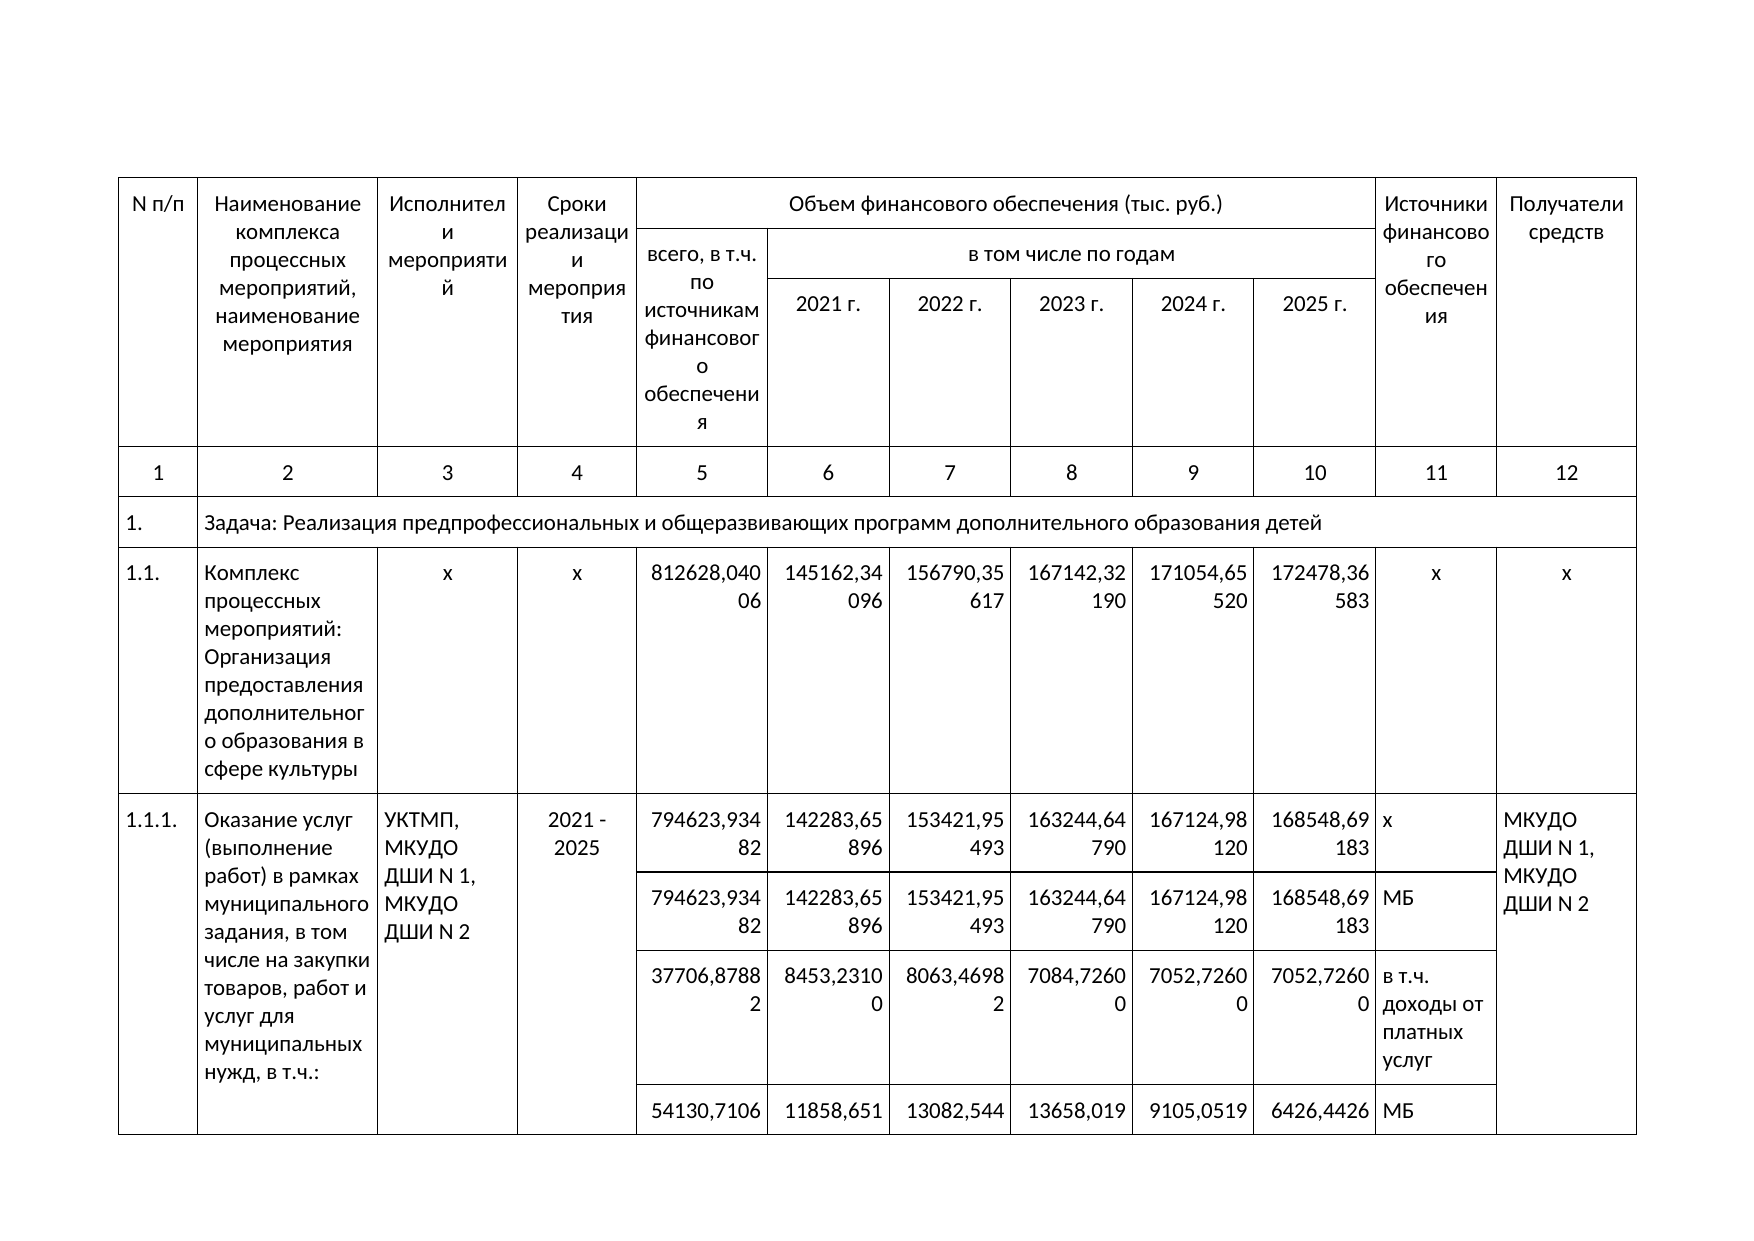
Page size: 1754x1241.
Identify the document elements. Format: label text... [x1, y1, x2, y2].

table_header N п/п [119, 178, 197, 446]
table_cell 168548,69183 [1254, 873, 1375, 950]
table_cell 2022 г. [890, 279, 1010, 446]
table_cell 9105,05194 [1133, 1085, 1253, 1134]
table_header Объем финансового обеспечения (тыс. руб.) [637, 178, 1375, 227]
table_cell 3 [378, 447, 517, 496]
table_cell 12 [1497, 447, 1636, 496]
table_cell 4 [518, 447, 636, 496]
table_cell 8063,46982 [890, 951, 1010, 1084]
table_cell 9 [1133, 447, 1253, 496]
table_cell 54130,71061 [637, 1085, 767, 1134]
table_cell 153421,95493 [890, 794, 1010, 871]
table_cell 145162,34096 [768, 548, 889, 793]
table_cell 2021 г. [768, 279, 889, 446]
table_cell Задача: Реализация предпрофессиональных и общеразвивающих программ дополнительного образования детей [198, 497, 1636, 547]
table_cell 794623,93482 [637, 794, 767, 871]
table_cell 168548,69183 [1254, 794, 1375, 871]
table_cell 10 [1254, 447, 1375, 496]
table_header Источники финансового обеспечения [1376, 178, 1496, 446]
table_cell 2023 г. [1011, 279, 1132, 446]
table_cell Комплекс процессных мероприятий: Организация предоставления дополнительного образования в сфере культуры [198, 548, 377, 793]
table_cell 163244,64790 [1011, 873, 1132, 950]
table_cell х [518, 548, 636, 793]
table_cell х [378, 548, 517, 793]
table_cell 167142,32190 [1011, 548, 1132, 793]
table_cell 142283,65896 [768, 794, 889, 871]
table_cell 142283,65896 [768, 873, 889, 950]
table_cell 1.1.1. [119, 794, 197, 1134]
table_cell 1.1. [119, 548, 197, 793]
table_cell 812628,04006 [637, 548, 767, 793]
table_cell х [1376, 794, 1496, 871]
table_header Сроки реализации мероприятия [518, 178, 636, 446]
table_cell х [1497, 548, 1636, 793]
table_cell 8 [1011, 447, 1132, 496]
table_cell 153421,95493 [890, 873, 1010, 950]
table_cell 794623,93482 [637, 873, 767, 950]
table_cell 11858,65187 [768, 1085, 889, 1134]
table_cell 2 [198, 447, 377, 496]
table_cell МБ [1376, 1085, 1496, 1134]
table_cell 172478,36583 [1254, 548, 1375, 793]
table_cell х [1376, 548, 1496, 793]
table_cell 5 [637, 447, 767, 496]
table_cell 2024 г. [1133, 279, 1253, 446]
table_header Наименование комплекса процессных мероприятий, наименование мероприятия [198, 178, 377, 446]
table_cell 167124,98120 [1133, 794, 1253, 871]
table_cell 13658,01917 [1011, 1085, 1132, 1134]
table_cell 11 [1376, 447, 1496, 496]
table_cell 2025 г. [1254, 279, 1375, 446]
table_cell 7052,72600 [1133, 951, 1253, 1084]
table_cell Оказание услуг (выполнение работ) в рамках муниципального задания, в том числе на закупки товаров, работ и услуг для муниципальных нужд, в т.ч.: [198, 794, 377, 1134]
table_cell 8453,23100 [768, 951, 889, 1084]
table_cell 171054,65520 [1133, 548, 1253, 793]
table_cell 167124,98120 [1133, 873, 1253, 950]
table_cell 1. [119, 497, 197, 547]
table_cell 7 [890, 447, 1010, 496]
table_cell 7052,72600 [1254, 951, 1375, 1084]
table_cell 1 [119, 447, 197, 496]
table_cell в том числе по годам [768, 229, 1375, 278]
table_cell 2021 - 2025 [518, 794, 636, 1134]
table_cell 163244,64790 [1011, 794, 1132, 871]
table_cell 13082,54495 [890, 1085, 1010, 1134]
table_cell в т.ч. доходы от платных услуг [1376, 951, 1496, 1084]
table_cell всего, в т.ч. по источникам финансового обеспечения [637, 229, 767, 446]
table_cell 37706,87882 [637, 951, 767, 1084]
table_header Получатели средств [1497, 178, 1636, 446]
table_cell 6 [768, 447, 889, 496]
table_cell 156790,35617 [890, 548, 1010, 793]
table_cell МБ [1376, 873, 1496, 950]
table_cell 7084,72600 [1011, 951, 1132, 1084]
table_header Исполнители мероприятий [378, 178, 517, 446]
table_cell 6426,44268 [1254, 1085, 1375, 1134]
table_cell УКТМП, МКУДО ДШИ N 1, МКУДО ДШИ N 2 [378, 794, 517, 1134]
table_cell МКУДО ДШИ N 1, МКУДО ДШИ N 2 [1497, 794, 1636, 1134]
